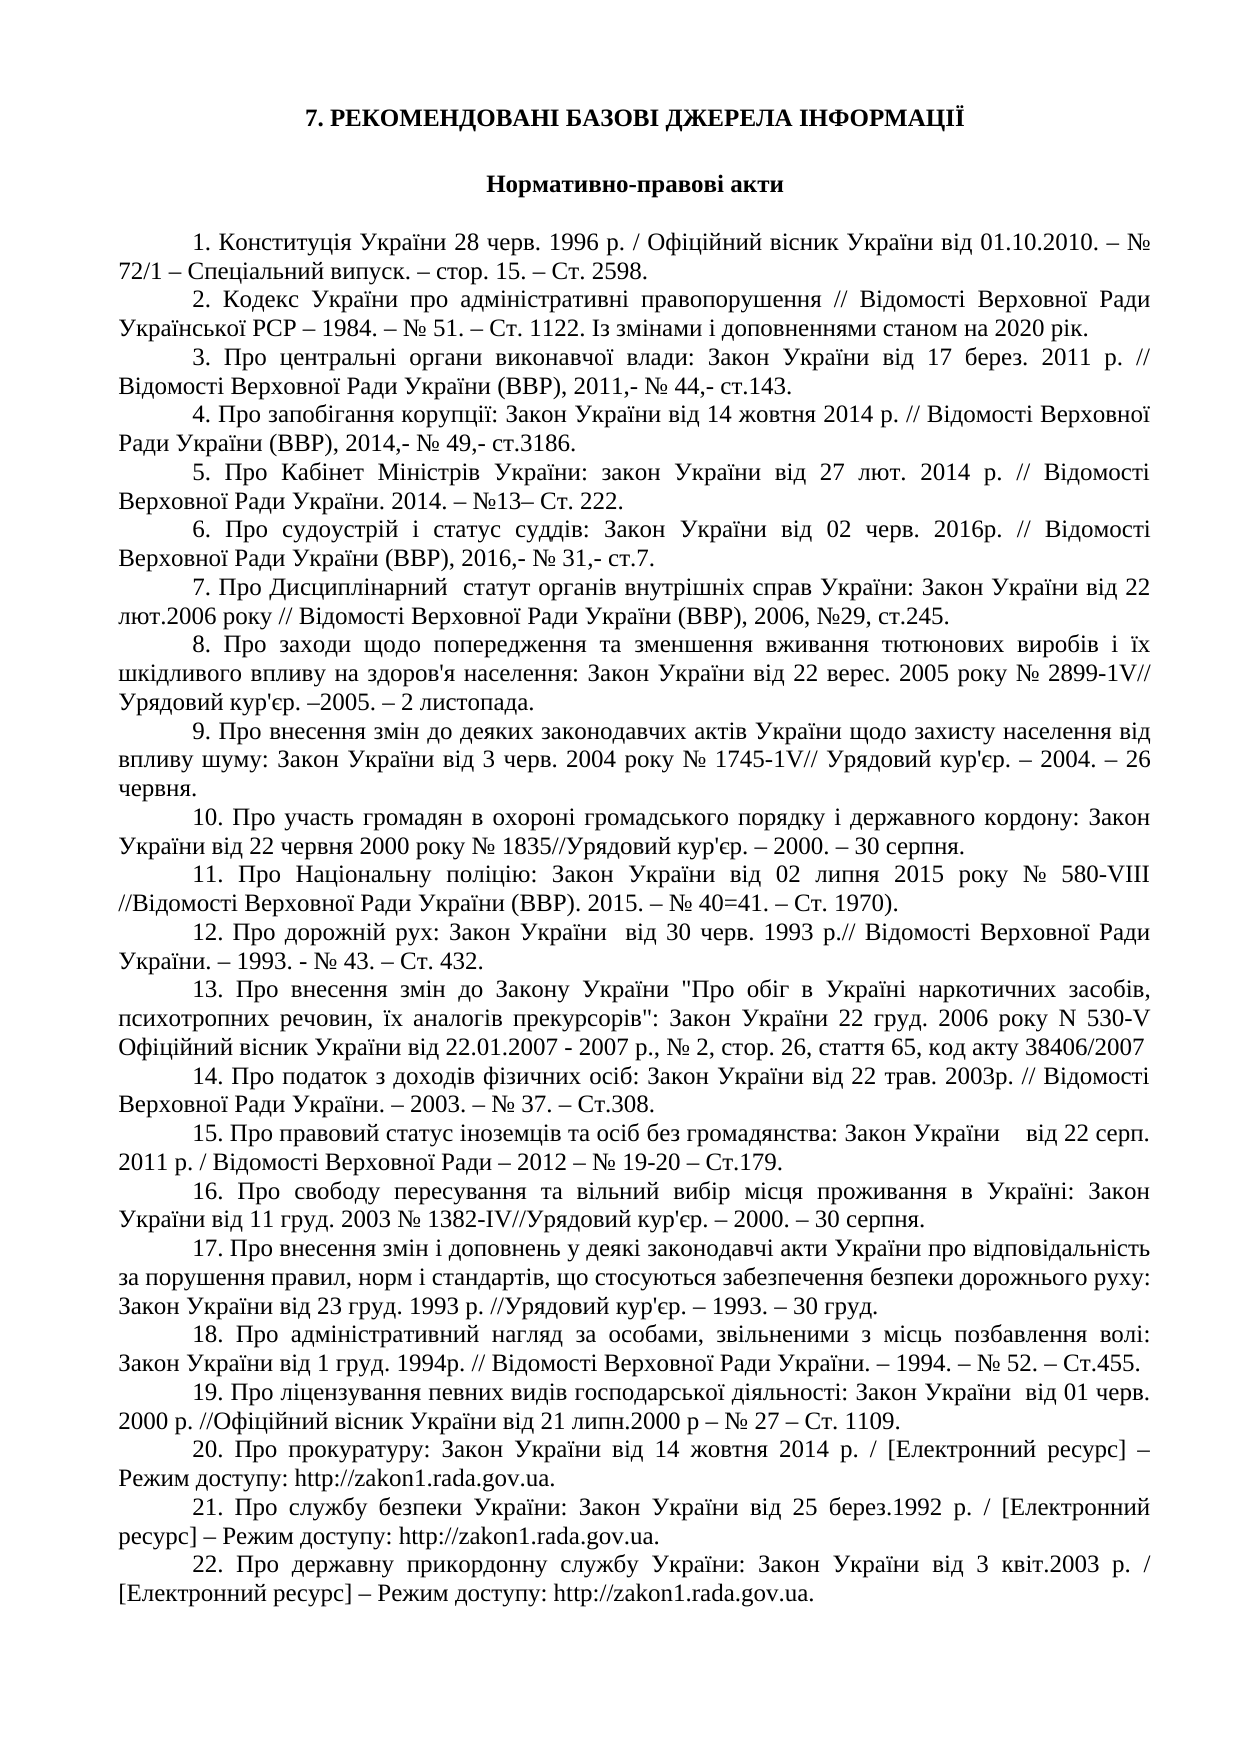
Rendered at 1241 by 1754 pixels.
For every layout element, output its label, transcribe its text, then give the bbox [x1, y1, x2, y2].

text 14. Про податок з доходів фізичних осіб: Закон України від 22 трав. 2003р. // Відомості Верховної Ради України. – 2003. – № 37. – Ст.308. [118, 1061, 1152, 1118]
text 16. Про свободу пересування та вільний вибір місця проживання в Україні: Закон України вiд 11 груд. 2003 № 1382-IV//Урядовий кур'єр. – 2000. – 30 серпня. [118, 1176, 1152, 1233]
text 12. Про дорожній рух: Закон України від 30 черв. 1993 р.// Відомості Верховної Ради України. – 1993. - № 43. – Ст. 432. [118, 917, 1152, 974]
text 5. Про Кабінет Міністрів України: закон України від 27 лют. 2014 р. // Відомості Верховної Ради України. 2014. – №13– Ст. 222. [118, 457, 1152, 514]
text 17. Про внесення змін і доповнень у деякі законодавчі акти України про відповідальність за порушення правил, норм і стандартів, що стосуються забезпечення безпеки дорожнього руху: Закон України від 23 груд. 1993 р. //Урядовий кур'єр. – 1993. – 30 груд. [118, 1233, 1152, 1319]
text 7. РЕКОМЕНДОВАНІ БАЗОВІ ДЖЕРЕЛА ІНФОРМАЦІЇ [118, 103, 1152, 132]
text 7. Про Дисциплінарний статут органів внутрішніх справ України: Закон України від 22 лют.2006 року // Відомості Верховної Ради України (ВВР), 2006, №29, ст.245. [118, 572, 1152, 629]
text 1. Конституція України 28 черв. 1996 р. / Офіційний вісник України вiд 01.10.2010. – № 72/1 – Спеціальний випуск. – стор. 15. – Ст. 2598. [118, 227, 1152, 284]
text 8. Про заходи щодо попередження та зменшення вживання тютюнових виробів і їх шкідливого впливу на здоров'я населення: Закон України від 22 верес. 2005 року № 2899-1V// Урядовий кур'єр. –2005. – 2 листопада. [118, 629, 1152, 716]
text 3. Про центральні органи виконавчої влади: Закон України від 17 берез. 2011 р. // Відомості Верховної Ради України (ВВР), 2011,- № 44,- ст.143. [118, 342, 1152, 399]
text 13. Про внесення змін до Закону України "Про обіг в Україні наркотичних засобів, психотропних речовин, їх аналогів прекурсорів": Закон України 22 груд. 2006 року N 530-V Офіційний вісник України вiд 22.01.2007 - 2007 р., № 2, стор. 26, стаття 65, код акту 38406/2007 [118, 974, 1152, 1061]
text 21. Про службу безпеки України: Закон України від 25 берез.1992 р. / [Електронний ресурс] – Режим доступу: http://zakon1.rada.gov.ua. [118, 1492, 1152, 1549]
text 2. Кодекс України про адміністративні правопорушення // Відомості Верховної Ради Української РСР – 1984. – № 51. – Ст. 1122. Із змінами і доповненнями станом на 2020 рік. [118, 284, 1152, 342]
text Нормативно-правові акти [118, 169, 1152, 198]
text 19. Про ліцензування певних видів господарської діяльності: Закон України вiд 01 черв. 2000 р. //Офіційний вісник України вiд 21 липн.2000 р – № 27 – Ст. 1109. [118, 1377, 1152, 1434]
text 18. Про адміністративний нагляд за особами, звільненими з місць позбавлення волі: Закон України від 1 груд. 1994р. // Відомості Верховної Ради України. – 1994. – № 52. – Ст.455. [118, 1319, 1152, 1377]
text 22. Про державну прикордонну службу України: Закон України від 3 квіт.2003 р. / [Електронний ресурс] – Режим доступу: http://zakon1.rada.gov.ua. [118, 1549, 1152, 1607]
text 9. Про внесення змін до деяких законодавчих актів України щодо захисту населення від впливу шуму: Закон України від 3 черв. 2004 року № 1745-1V// Урядовий кур'єр. – 2004. – 26 червня. [118, 716, 1152, 802]
text 4. Про запобігання корупції: Закон України від 14 жовтня 2014 р. // Відомості Верховної Ради України (ВВР), 2014,- № 49,- ст.3186. [118, 399, 1152, 457]
text 10. Про участь громадян в охороні громадського порядку і державного кордону: Закон України від 22 червня 2000 року № 1835//Урядовий кур'єр. – 2000. – 30 серпня. [118, 802, 1152, 859]
text 15. Про правовий статус іноземців та осіб без громадянства: Закон України від 22 серп. 2011 р. / Відомості Верховної Ради – 2012 – № 19-20 – Ст.179. [118, 1118, 1152, 1176]
text 11. Про Національну поліцію: Закон України від 02 липня 2015 року № 580-VІII //Відомості Верховної Ради України (ВВР). 2015. – № 40=41. – Ст. 1970). [118, 859, 1152, 917]
text 20. Про прокуратуру: Закон України від 14 жовтня 2014 р. / [Електронний ресурс] – Режим доступу: http://zakon1.rada.gov.ua. [118, 1434, 1152, 1492]
text 6. Про судоустрій і статус суддів: Закон України від 02 черв. 2016р. // Відомості Верховної Ради України (ВВР), 2016,- № 31,- ст.7. [118, 514, 1152, 572]
